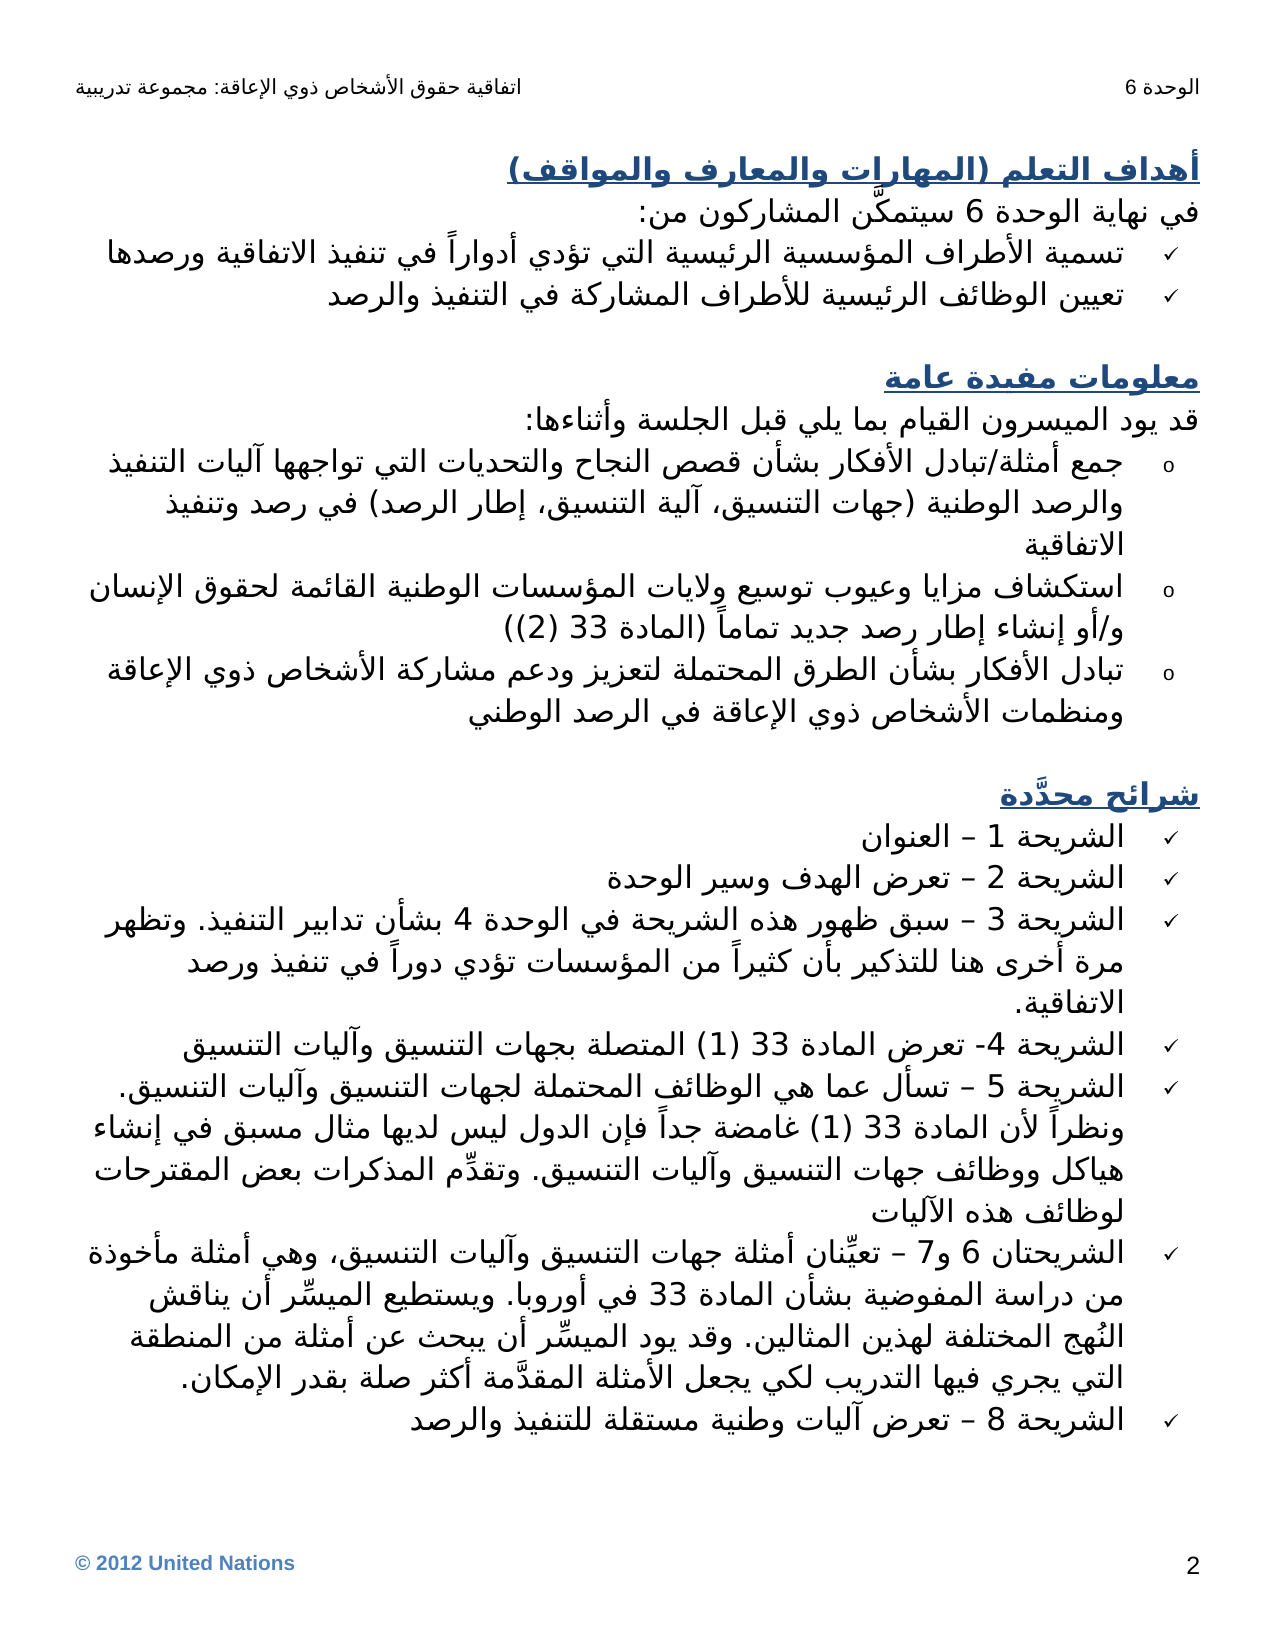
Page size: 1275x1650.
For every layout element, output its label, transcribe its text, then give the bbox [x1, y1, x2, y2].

text قد يود الميسرون القيام بما يلي قبل الجلسة وأثناءها: [77, 397, 1200, 439]
list الشريحتان 6 و7 – تعيِّنان أمثلة جهات التنسيق وآليات التنسيق، وهي أمثلة مأخوذة من دراسة المفوضية بشأن المادة 33 في أوروبا. ويستطيع الميسِّر أن يناقش النُهج المختلفة لهذين المثالين. وقد يود الميسِّر أن يبحث عن أمثلة من المنطقة التي يجري فيها التدريب لكي يجعل الأمثلة المقدَّمة أكثر صلة بقدر الإمكان. [77, 1230, 1162, 1397]
list الشريحة 8 – تعرض آليات وطنية مستقلة للتنفيذ والرصد [77, 1397, 1162, 1439]
list الشريحة 1 – العنوان [77, 814, 1162, 855]
list تسمية الأطراف المؤسسية الرئيسية التي تؤدي أدواراً في تنفيذ الاتفاقية ورصدها [77, 230, 1162, 272]
list الشريحة 4- تعرض المادة 33 (1) المتصلة بجهات التنسيق وآليات التنسيق [77, 1022, 1162, 1064]
list تعيين الوظائف الرئيسية للأطراف المشاركة في التنفيذ والرصد [77, 272, 1162, 314]
list جمع أمثلة/تبادل الأفكار بشأن قصص النجاح والتحديات التي تواجهها آليات التنفيذ والرصد الوطنية (جهات التنسيق، آلية التنسيق، إطار الرصد) في رصد وتنفيذ الاتفاقية [77, 439, 1162, 564]
text شرائح محدَّدة [75, 772, 1200, 814]
list الشريحة 5 – تسأل عما هي الوظائف المحتملة لجهات التنسيق وآليات التنسيق. ونظراً لأن المادة 33 (1) غامضة جداً فإن الدول ليس لديها مثال مسبق في إنشاء هياكل ووظائف جهات التنسيق وآليات التنسيق. وتقدِّم المذكرات بعض المقترحات لوظائف هذه الآليات [77, 1064, 1162, 1230]
text معلومات مفيدة عامة [75, 355, 1200, 397]
list الشريحة 2 – تعرض الهدف وسير الوحدة [77, 855, 1162, 897]
text في نهاية الوحدة 6 سيتمكَّن المشاركون من: [75, 189, 1200, 230]
list تبادل الأفكار بشأن الطرق المحتملة لتعزيز ودعم مشاركة الأشخاص ذوي الإعاقة ومنظمات الأشخاص ذوي الإعاقة في الرصد الوطني [77, 647, 1162, 730]
list الشريحة 3 – سبق ظهور هذه الشريحة في الوحدة 4 بشأن تدابير التنفيذ. وتظهر مرة أخرى هنا للتذكير بأن كثيراً من المؤسسات تؤدي دوراً في تنفيذ ورصد الاتفاقية. [77, 897, 1162, 1022]
list استكشاف مزايا وعيوب توسيع ولايات المؤسسات الوطنية القائمة لحقوق الإنسان و/أو إنشاء إطار رصد جديد تماماً (المادة 33 (2)) [77, 564, 1162, 647]
text أهداف التعلم (المهارات والمعارف والمواقف) [75, 147, 1200, 189]
